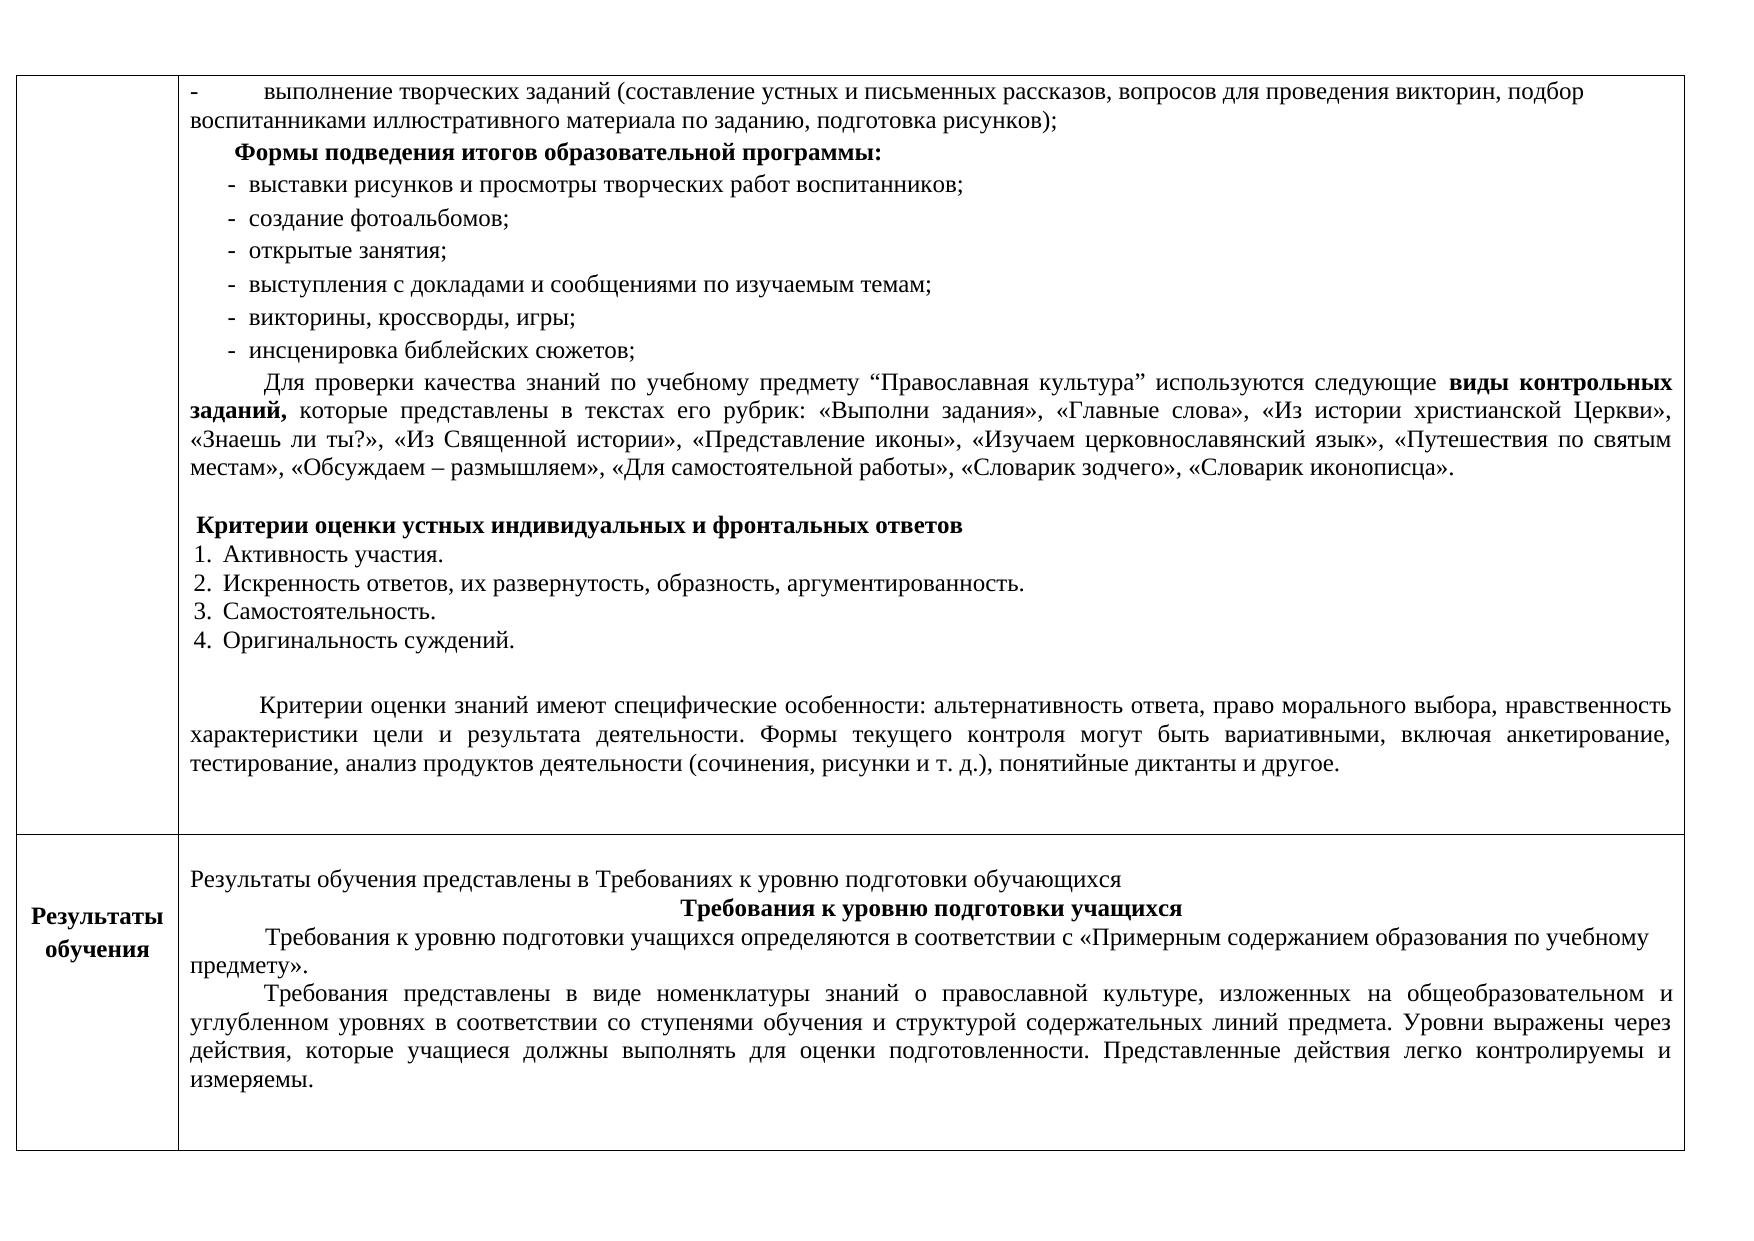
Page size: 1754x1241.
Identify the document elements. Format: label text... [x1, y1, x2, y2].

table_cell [17, 76, 178, 834]
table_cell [179, 76, 1684, 834]
table_cell Результаты обучения [17, 835, 178, 1150]
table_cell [179, 835, 1684, 1150]
